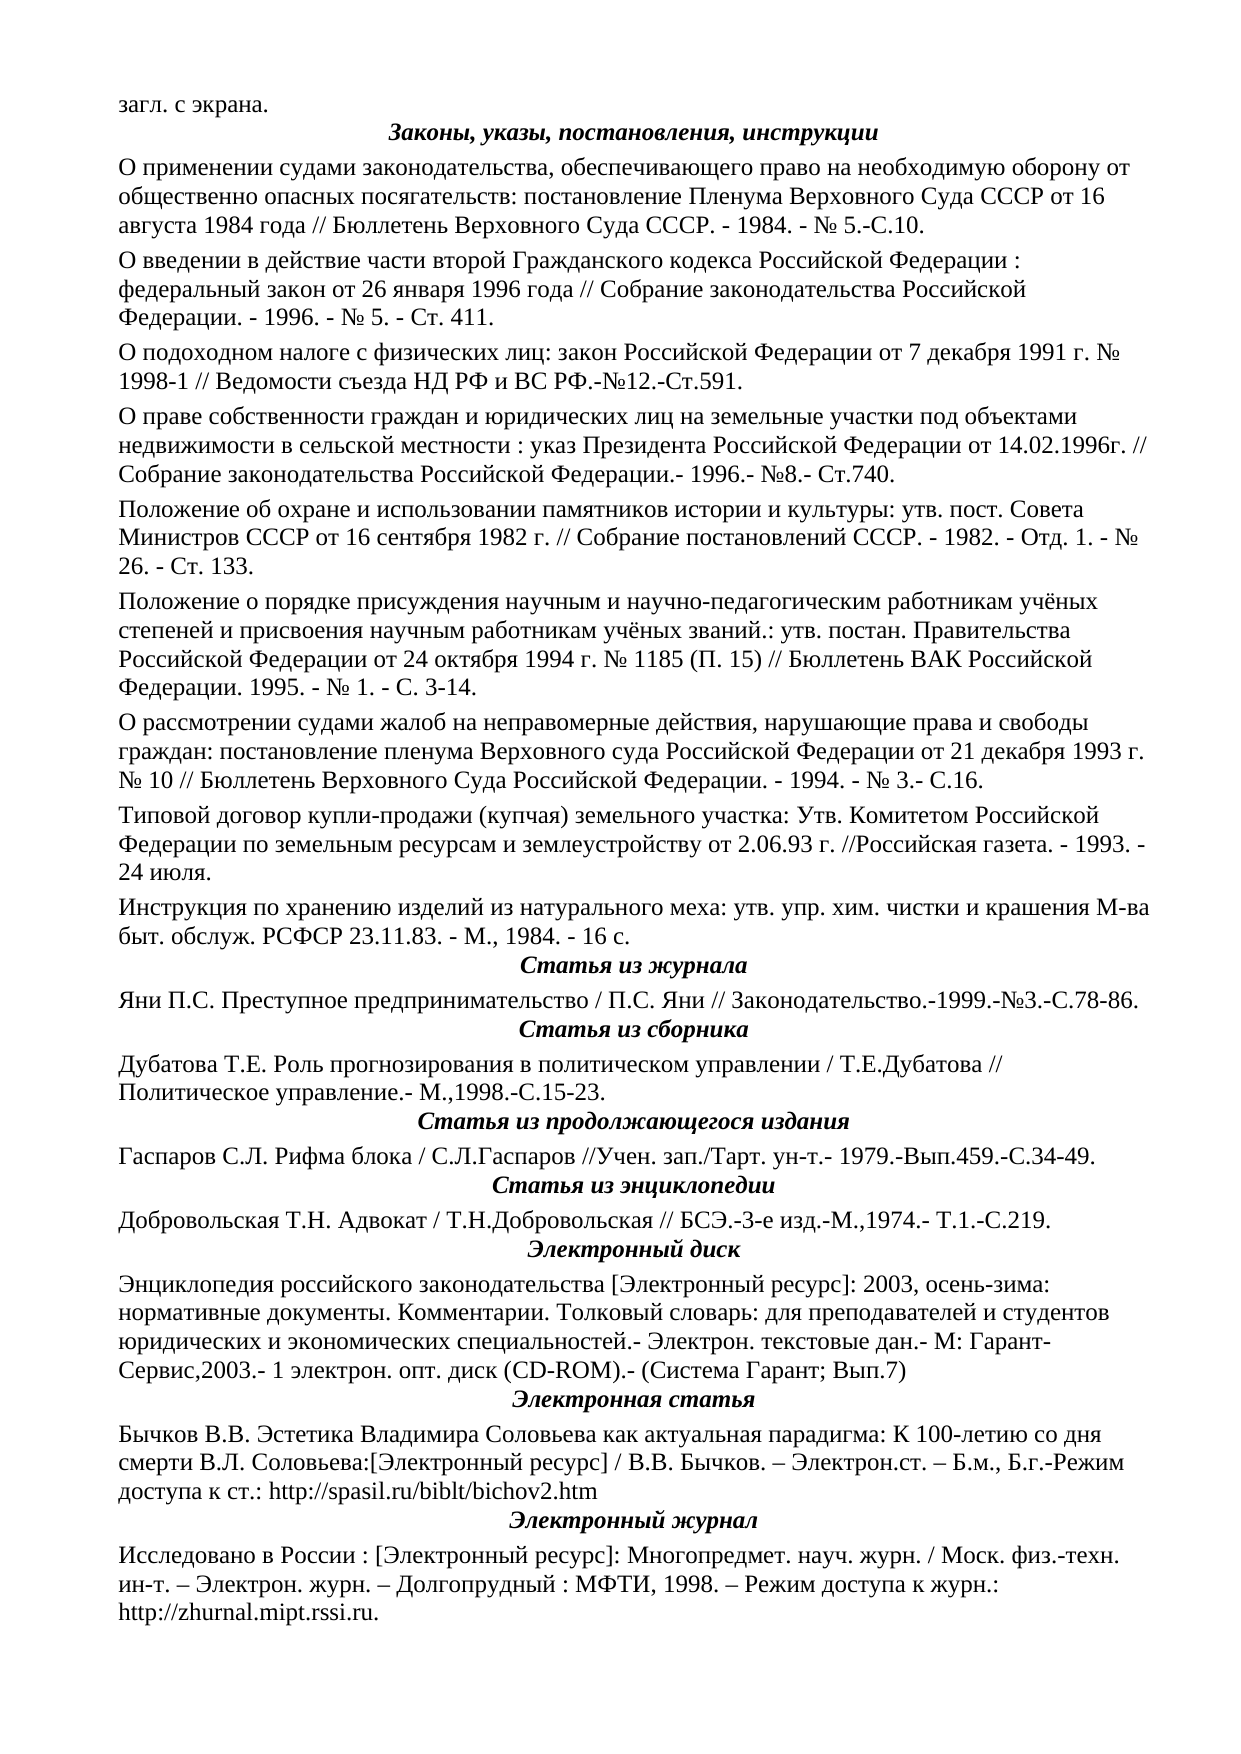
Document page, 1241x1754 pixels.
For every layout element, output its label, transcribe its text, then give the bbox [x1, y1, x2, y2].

text Статья из журнала [118, 950, 1152, 979]
text Яни П.С. Преступное предпринимательство / П.С. Яни // Законодательство.-1999.-№3.-С.78-86. [118, 985, 1152, 1014]
text Электронный журнал [118, 1505, 1152, 1534]
text Инструкция по хранению изделий из натурального меха: утв. упр. хим. чистки и крашения М-ва быт. обслуж. РСФСР 23.11.83. - М., 1984. - 16 с. [118, 892, 1152, 950]
text Законы, указы, постановления, инструкции [118, 117, 1152, 146]
text Электронный диск [118, 1234, 1152, 1262]
text Статья из сборника [118, 1014, 1152, 1042]
text Энциклопедия российского законодательства [Электронный ресурс]: 2003, осень-зима: нормативные документы. Комментарии. Толковый словарь: для преподавателей и студентов юридических и экономических специальностей.- Электрон. текстовые дан.- М: Гарант-Сервис,2003.- 1 электрон. опт. диск (CD-ROM).- (Система Гарант; Вып.7) [118, 1269, 1152, 1384]
text О рассмотрении судами жалоб на неправомерные действия, нарушающие права и свободы граждан: постановление пленума Верховного суда Российской Федерации от 21 декабря 1993 г. № 10 // Бюллетень Верховного Суда Российской Федерации. - 1994. - № 3.- С.16. [118, 707, 1152, 794]
text О введении в действие части второй Гражданского кодекса Российской Федерации : федеральный закон от 26 января 1996 года // Собрание законодательства Российской Федерации. - 1996. - № 5. - Ст. 411. [118, 245, 1152, 331]
text Исследовано в России : [Электронный ресурс]: Многопредмет. науч. журн. / Моск. физ.-техн. ин-т. – Электрон. журн. – Долгопрудный : МФТИ, 1998. – Режим доступа к журн.: http://zhurnal.mipt.rssi.ru. [118, 1540, 1152, 1626]
text Добровольская Т.Н. Адвокат / Т.Н.Добровольская // БСЭ.-3-е изд.-М.,1974.- Т.1.-С.219. [118, 1205, 1152, 1234]
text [118, 89, 1152, 117]
text О праве собственности граждан и юридических лиц на земельные участки под объектами недвижимости в сельской местности : указ Президента Российской Федерации от 14.02.1996г. // Собрание законодательства Российской Федерации.- 1996.- №8.- Ст.740. [118, 401, 1152, 487]
text Положение об охране и использовании памятников истории и культуры: утв. пост. Совета Министров СССР от 16 сентября 1982 г. // Собрание постановлений СССР. - 1982. - Отд. 1. - № 26. - Ст. 133. [118, 494, 1152, 580]
text О применении судами законодательства, обеспечивающего право на необходимую оборону от общественно опасных посягательств: постановление Пленума Верховного Суда СССР от 16 августа 1984 года // Бюллетень Верховного Суда СССР. - 1984. - № 5.-С.10. [118, 152, 1152, 239]
text Бычков В.В. Эстетика Владимира Соловьева как актуальная парадигма: К 100-летию со дня смерти В.Л. Соловьева:[Электронный ресурс] / В.В. Бычков. – Электрон.ст. – Б.м., Б.г.-Режим доступа к ст.: http://spasil.ru/biblt/bichov2.htm [118, 1419, 1152, 1505]
text Статья из энциклопедии [118, 1170, 1152, 1199]
text Электронная статья [118, 1384, 1152, 1412]
text О подоходном налоге с физических лиц: закон Российской Федерации от 7 декабря 1991 г. № 1998-1 // Ведомости съезда НД РФ и ВС РФ.-№12.-Ст.591. [118, 337, 1152, 395]
text Типовой договор купли-продажи (купчая) земельного участка: Утв. Комитетом Российской Федерации по земельным ресурсам и землеустройству от 2.06.93 г. //Российская газета. - 1993. - 24 июля. [118, 800, 1152, 886]
text Гаспаров С.Л. Рифма блока / С.Л.Гаспаров //Учен. зап./Тарт. ун-т.- 1979.-Вып.459.-С.34-49. [118, 1141, 1152, 1170]
text Дубатова Т.Е. Роль прогнозирования в политическом управлении / Т.Е.Дубатова // Политическое управление.- М.,1998.-С.15-23. [118, 1049, 1152, 1106]
text Статья из продолжающегося издания [118, 1106, 1152, 1135]
text Положение о порядке присуждения научным и научно-педагогическим работникам учёных степеней и присвоения научным работникам учёных званий.: утв. постан. Правительства Российской Федерации от 24 октября 1994 г. № 1185 (П. 15) // Бюллетень ВАК Российской Федерации. 1995. - № 1. - С. 3-14. [118, 586, 1152, 701]
